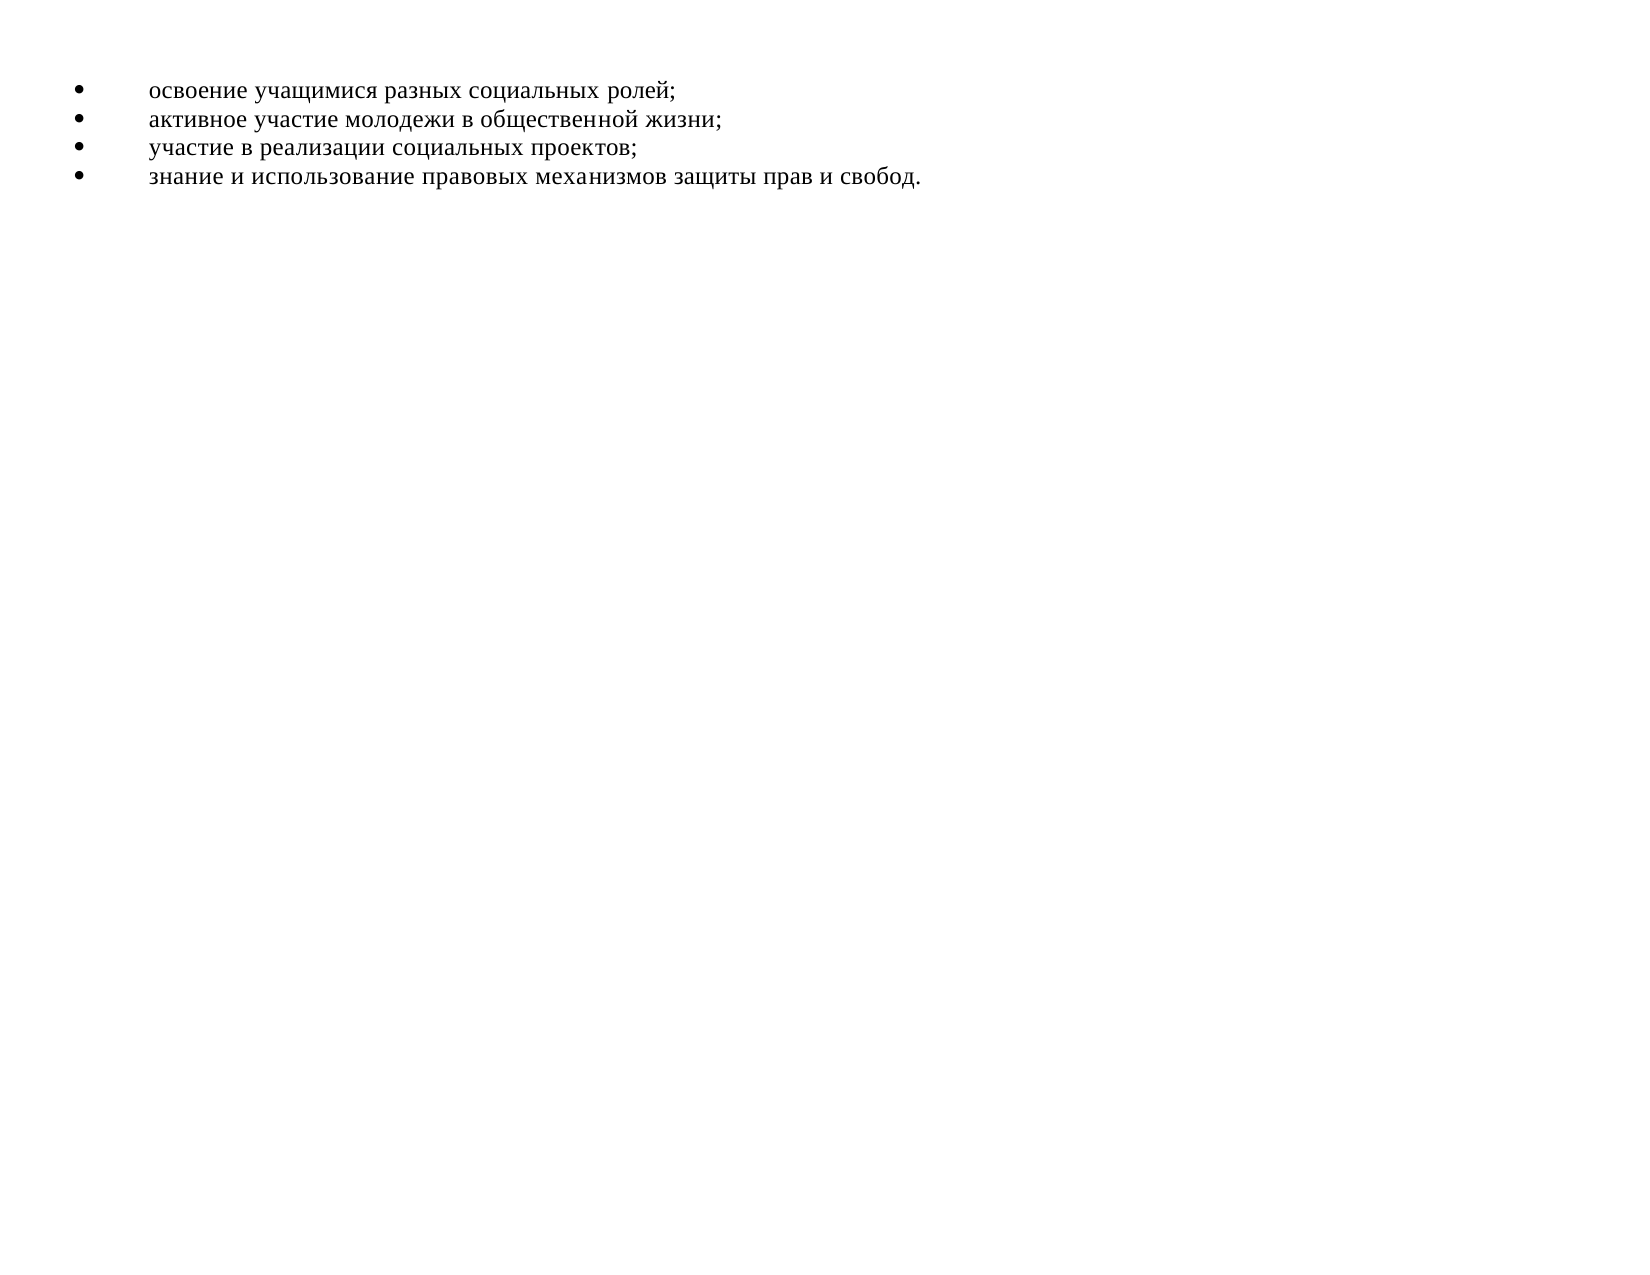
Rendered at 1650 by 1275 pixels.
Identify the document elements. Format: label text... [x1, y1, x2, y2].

list освоение учащимися разных социальных ролей; [75, 75, 1560, 104]
list участие в реализации социальных проектов; [75, 132, 1560, 161]
list активное участие молодежи в общественной жизни; [75, 104, 1560, 132]
list знание и использование правовых механизмов защиты прав и свобод. [75, 161, 1560, 190]
